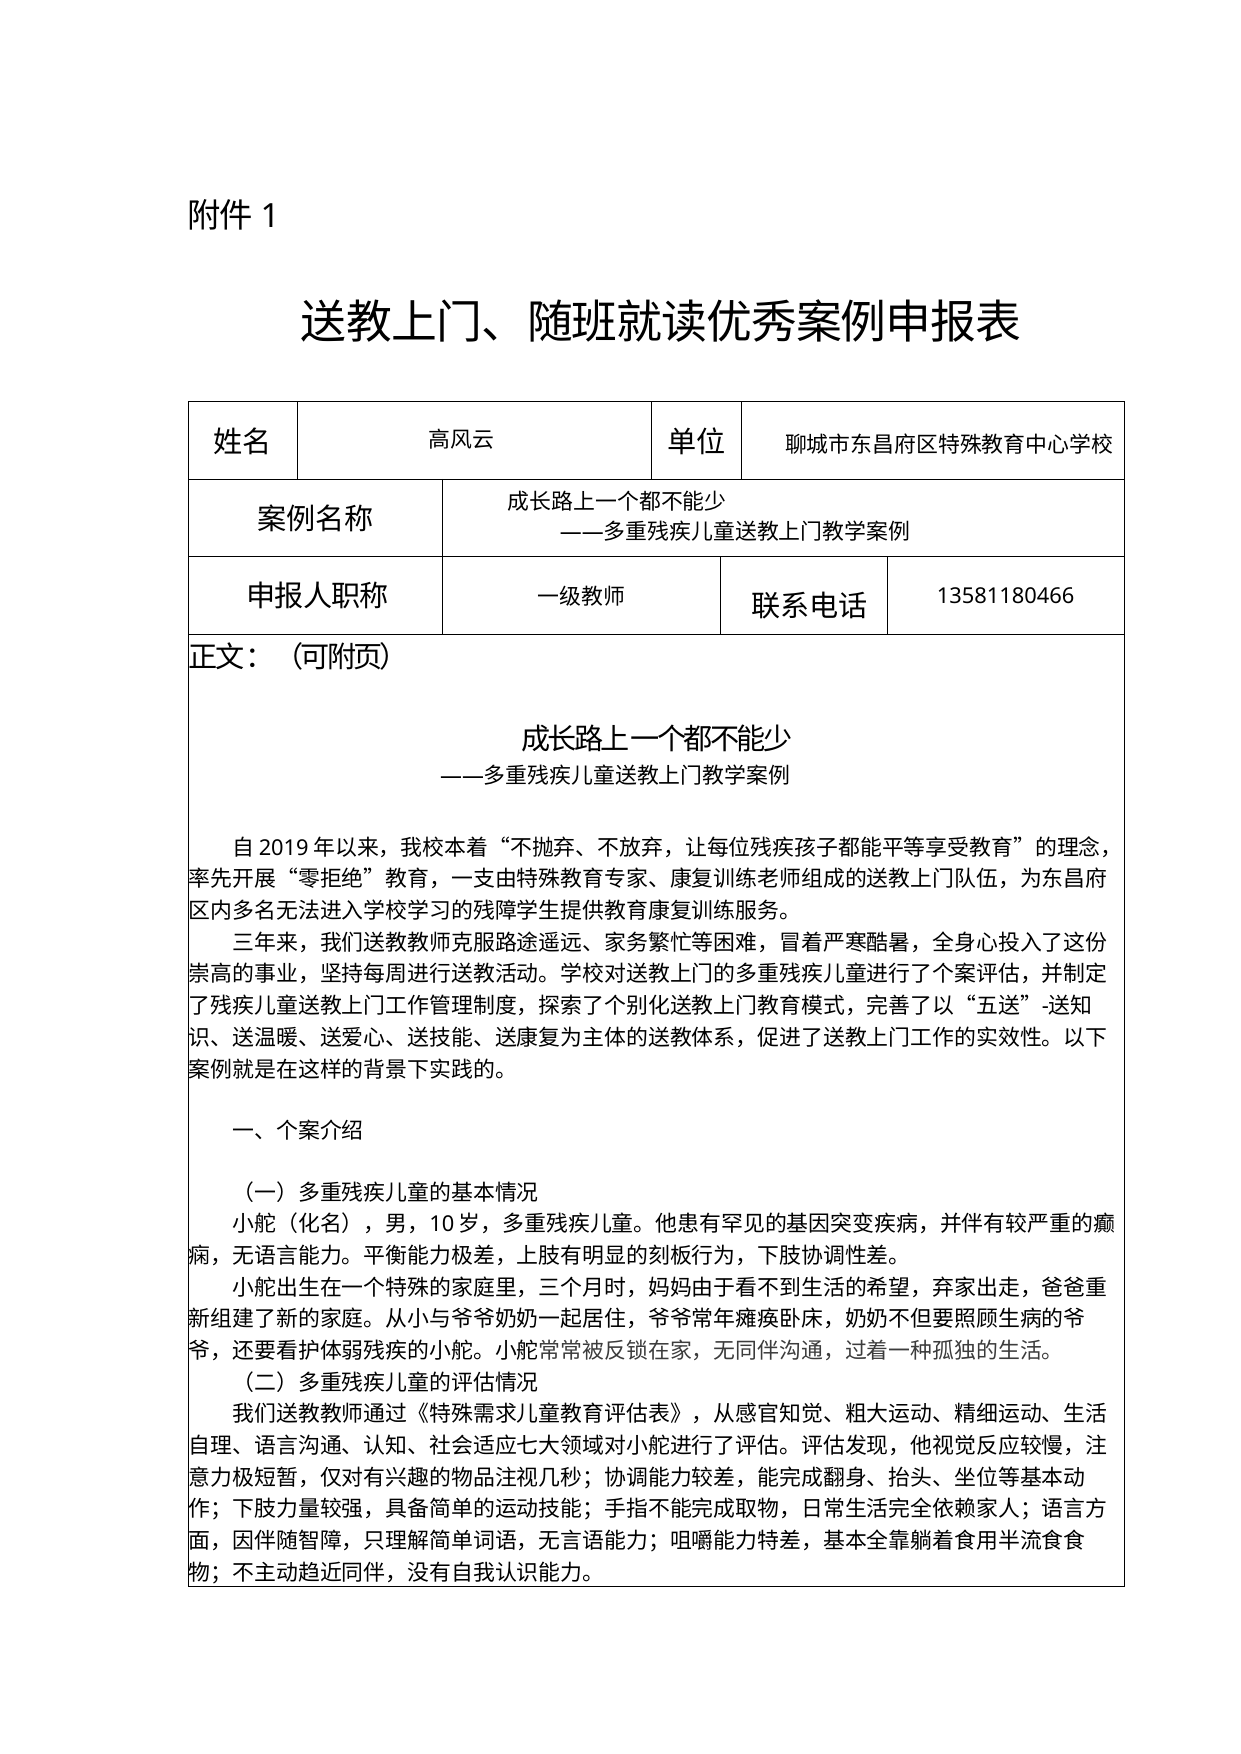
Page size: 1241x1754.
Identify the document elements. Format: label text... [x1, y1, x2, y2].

table_cell 案例名称 [189, 480, 442, 556]
text 附件 1 [187, 198, 1053, 234]
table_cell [189, 635, 1124, 1586]
table_cell 联系电话 [721, 557, 887, 633]
table_header 单位 [652, 402, 741, 479]
table_cell 13581180466 [888, 557, 1124, 633]
table_header 高风云 [298, 402, 651, 479]
text 送教上门、随班就读优秀案例申报表 [187, 299, 1053, 349]
table_cell 申报人职称 [189, 557, 442, 633]
table_header 姓名 [189, 402, 297, 479]
table_cell 一级教师 [443, 557, 720, 633]
table_cell 成长路上一个都不能少 ——多重残疾儿童送教上门教学案例 [443, 480, 1124, 556]
table_header 聊城市东昌府区特殊教育中心学校 [742, 402, 1124, 479]
